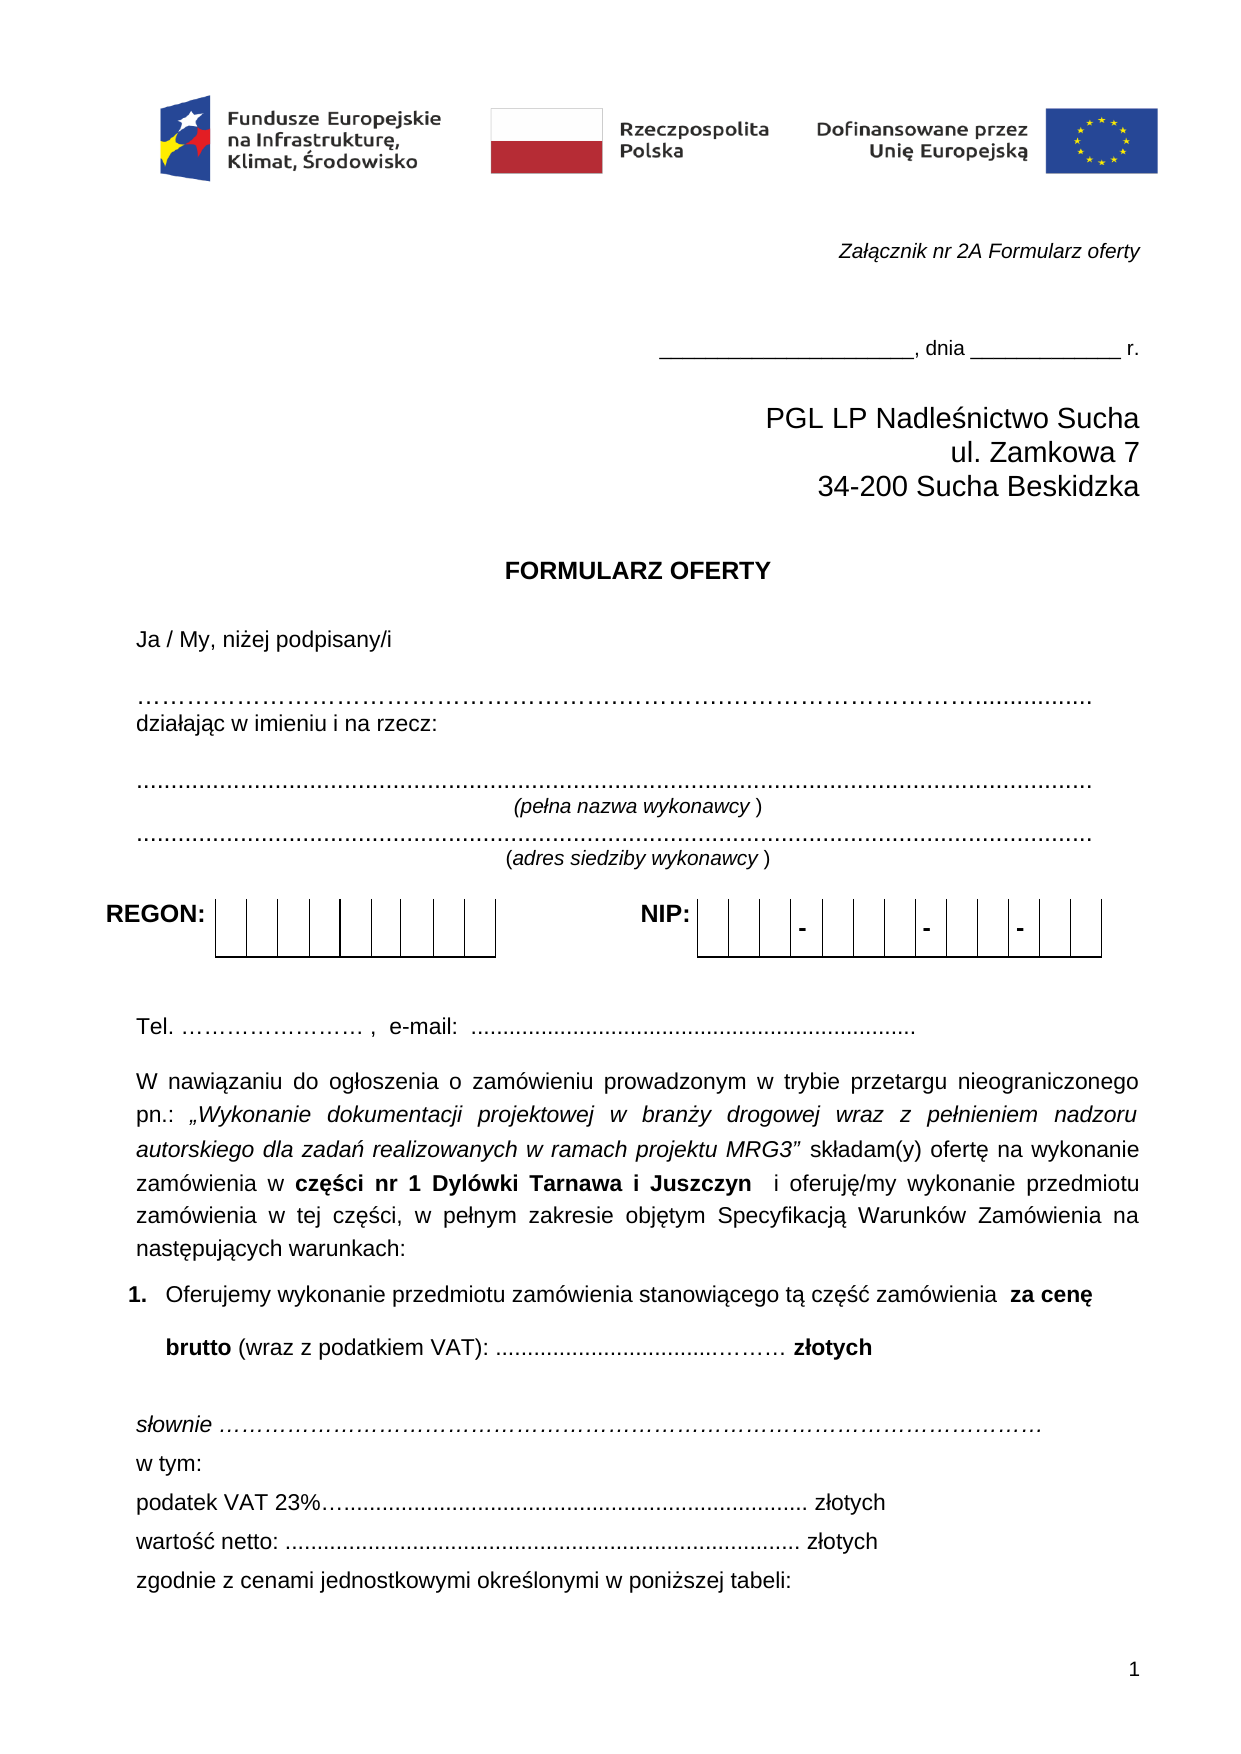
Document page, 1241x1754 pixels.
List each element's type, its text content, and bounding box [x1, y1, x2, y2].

table_header [372, 899, 400, 956]
table_header [885, 899, 915, 956]
subtitle ul. Zamkowa 7 [136, 435, 1140, 468]
table_header [854, 899, 884, 956]
table_header NIP: [496, 899, 697, 956]
table_header - [791, 899, 822, 956]
table_header [947, 899, 977, 956]
table_header [823, 899, 853, 956]
text podatek VAT 23%…......................................................................... złotych [136, 1489, 1140, 1515]
table_header [465, 899, 495, 956]
text (adres siedziby wykonawcy ) [136, 846, 1140, 870]
subtitle PGL LP Nadleśnictwo Sucha [136, 401, 1140, 435]
text W nawiązaniu do ogłoszenia o zamówieniu prowadzonym w trybie przetargu nieograniczonego pn.: „Wykonanie dokumentacji projektowej w branży drogowej wraz z pełnieniem nadzoru autorskiego dla zadań realizowanych w ramach projektu MRG3” składam(y) ofertę na wykonanie zamówienia w części nr 1 Dylówki Tarnawa i Juszczyn i oferuję/my wykonanie przedmiotu zamówienia w tej części, w pełnym zakresie objętym Specyfikacją Warunków Zamówienia na następujących warunkach: [136, 1068, 1140, 1262]
text Ja / My, niżej podpisany/i [136, 626, 1140, 652]
table_header [278, 899, 309, 956]
text w tym: [136, 1450, 1140, 1476]
text .......................................................................................................................................... [136, 817, 1140, 846]
table_header [978, 899, 1008, 956]
text FORMULARZ OFERTY [136, 556, 1140, 584]
text (pełna nazwa wykonawcy ) [136, 793, 1140, 817]
list brutto (wraz z podatkiem VAT): ...................................……… złotych [165, 1333, 1140, 1360]
text Tel. …………………… , e-mail: ...................................................................... [136, 1013, 1140, 1039]
table_header [310, 899, 339, 956]
text ………………………………………………….………….…………………………................. [136, 681, 1140, 710]
table_header REGON: [91, 899, 215, 956]
table_header - [916, 899, 946, 956]
table_header [247, 899, 277, 956]
subtitle 34-200 Sucha Beskidzka [136, 468, 1140, 502]
table_header [698, 899, 728, 956]
text ______________________, dnia _____________ r. [136, 336, 1140, 360]
table_header [434, 899, 464, 956]
table_header - [1009, 899, 1039, 956]
table_header [341, 899, 371, 956]
text Załącznik nr 2A Formularz oferty [136, 239, 1140, 263]
table_header [216, 899, 246, 956]
table_header [729, 899, 759, 956]
table_header [1071, 899, 1101, 956]
text działając w imieniu i na rzecz: [136, 710, 1140, 736]
text zgodnie z cenami jednostkowymi określonymi w poniższej tabeli: [136, 1567, 1140, 1593]
text .......................................................................................................................................... [136, 765, 1140, 793]
picture [135, 73, 1184, 203]
text słownie ……………………………………………………………………………………………… [136, 1411, 1140, 1437]
table_header [760, 899, 790, 956]
list Oferujemy wykonanie przedmiotu zamówienia stanowiącego tą część zamówienia za cenę [128, 1281, 1140, 1307]
text wartość netto: ................................................................................. złotych [136, 1528, 1140, 1554]
table_header [1040, 899, 1070, 956]
table_header [401, 899, 433, 956]
